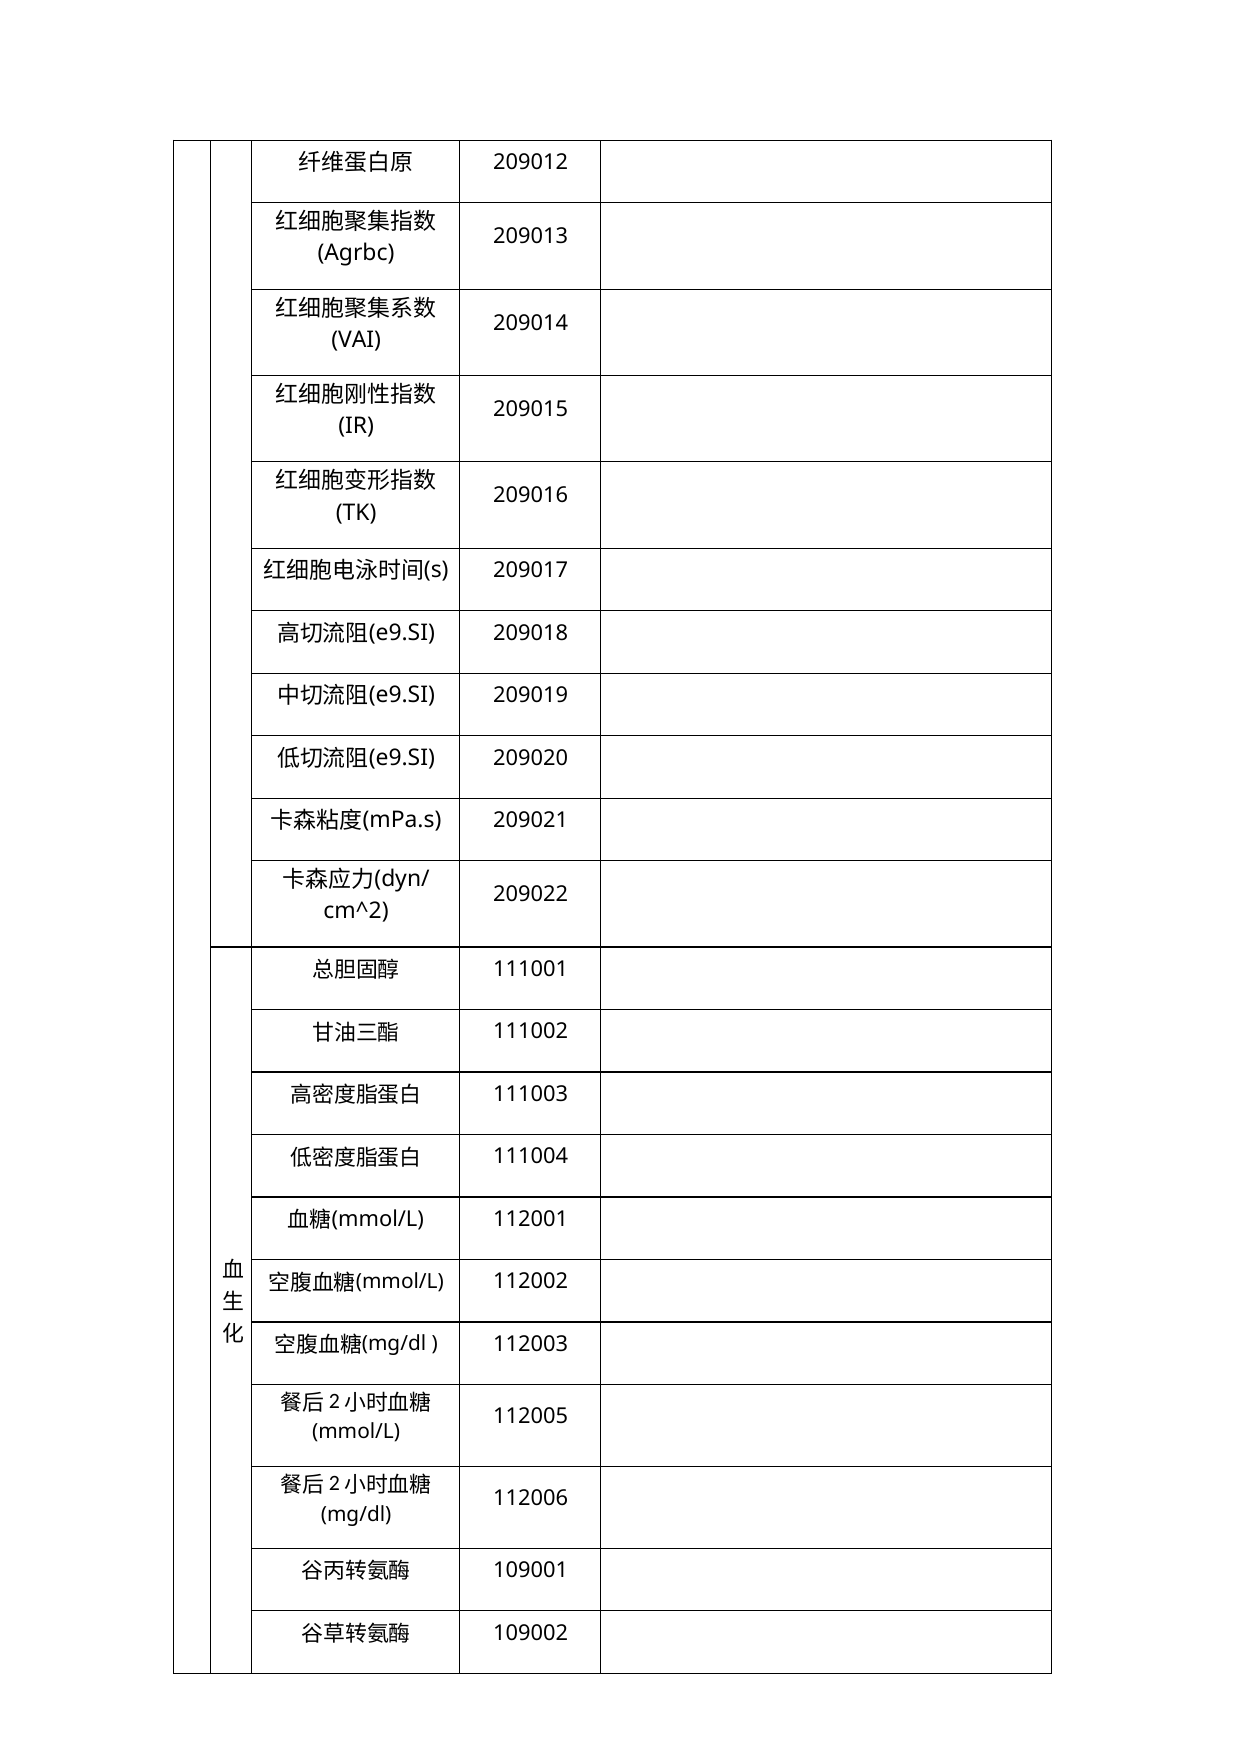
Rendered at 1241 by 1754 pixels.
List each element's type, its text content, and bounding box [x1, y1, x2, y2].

table_cell [601, 1323, 1051, 1384]
table_cell 红细胞变形指数(TK) [252, 462, 459, 547]
table_cell 209015 [460, 376, 600, 461]
table_cell [601, 1611, 1051, 1673]
table_cell 红细胞聚集系数(VAI) [252, 290, 459, 375]
table_cell 112003 [460, 1323, 600, 1384]
table_cell [601, 736, 1051, 797]
table_cell 209012 [460, 141, 600, 202]
table_cell 112002 [460, 1260, 600, 1321]
table_cell 209019 [460, 674, 600, 735]
table_cell 红细胞刚性指数(IR) [252, 376, 459, 461]
table_cell [601, 1549, 1051, 1610]
table_cell [601, 799, 1051, 860]
table_cell [601, 1198, 1051, 1259]
table_cell [601, 1260, 1051, 1321]
table_cell 209013 [460, 203, 600, 288]
table_cell [601, 1385, 1051, 1466]
table_cell 卡森应力(dyn/cm^2) [252, 861, 459, 946]
table_cell 中切流阻(e9.SI) [252, 674, 459, 735]
table_cell 红细胞电泳时间(s) [252, 549, 459, 610]
table_cell 低切流阻(e9.SI) [252, 736, 459, 797]
table_cell 空腹血糖(mg/dl ) [252, 1323, 459, 1384]
table_cell 111003 [460, 1073, 600, 1134]
table_cell [601, 290, 1051, 375]
table_cell 餐后2小时血糖(mg/dl) [252, 1467, 459, 1548]
table_cell [601, 861, 1051, 946]
table_cell [601, 674, 1051, 735]
table_cell 111001 [460, 948, 600, 1009]
table_cell 餐后2小时血糖(mmol/L) [252, 1385, 459, 1466]
table_cell [601, 948, 1051, 1009]
table_cell 总胆固醇 [252, 948, 459, 1009]
table_cell 109002 [460, 1611, 600, 1673]
table_cell 甘油三酯 [252, 1010, 459, 1071]
table_cell 209018 [460, 611, 600, 672]
table_cell 谷草转氨酶 [252, 1611, 459, 1673]
table_cell 血糖(mmol/L) [252, 1198, 459, 1259]
table_cell 低密度脂蛋白 [252, 1135, 459, 1196]
table_cell 111002 [460, 1010, 600, 1071]
table_cell [601, 1010, 1051, 1071]
table_cell 血生化 [211, 948, 251, 1673]
table_cell [601, 141, 1051, 202]
table_cell [601, 611, 1051, 672]
table_cell [601, 203, 1051, 288]
table_cell 高密度脂蛋白 [252, 1073, 459, 1134]
table_cell [601, 1467, 1051, 1548]
table_cell 高切流阻(e9.SI) [252, 611, 459, 672]
table_cell 112005 [460, 1385, 600, 1466]
table_cell 112001 [460, 1198, 600, 1259]
table_cell [601, 462, 1051, 547]
table_cell 109001 [460, 1549, 600, 1610]
table_cell 209021 [460, 799, 600, 860]
table_cell [601, 1135, 1051, 1196]
table_cell 空腹血糖(mmol/L) [252, 1260, 459, 1321]
table_cell 卡森粘度(mPa.s) [252, 799, 459, 860]
table_cell 红细胞聚集指数(Agrbc) [252, 203, 459, 288]
table_cell [601, 549, 1051, 610]
table_cell 纤维蛋白原 [252, 141, 459, 202]
table_cell [601, 376, 1051, 461]
table_cell 209020 [460, 736, 600, 797]
table_cell 209017 [460, 549, 600, 610]
table_cell 209022 [460, 861, 600, 946]
table_cell 209016 [460, 462, 600, 547]
table_cell [601, 1073, 1051, 1134]
table_cell 209014 [460, 290, 600, 375]
table_cell 谷丙转氨酶 [252, 1549, 459, 1610]
table_cell 112006 [460, 1467, 600, 1548]
table_cell 111004 [460, 1135, 600, 1196]
